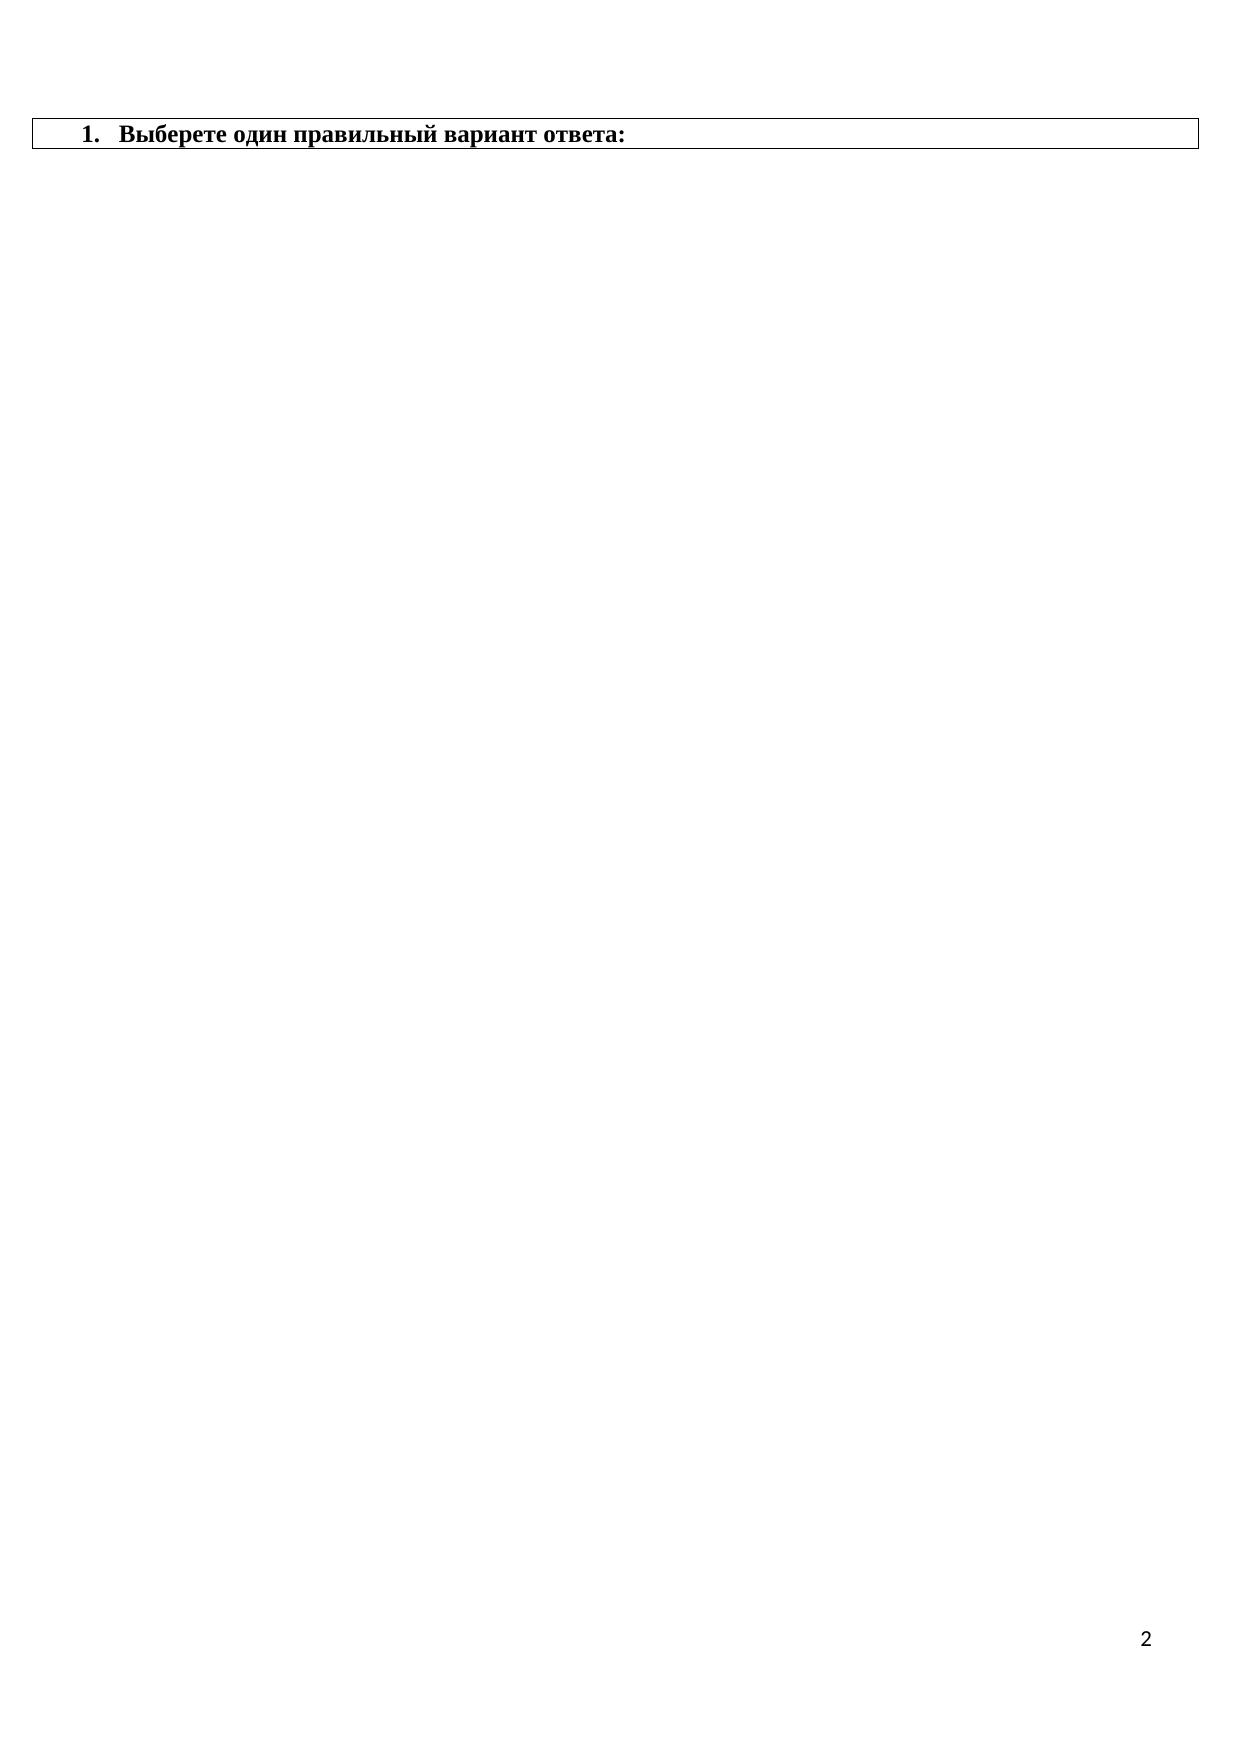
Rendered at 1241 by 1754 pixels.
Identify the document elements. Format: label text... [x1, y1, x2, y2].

table_header Выберете один правильный вариант ответа: [33, 119, 1198, 148]
